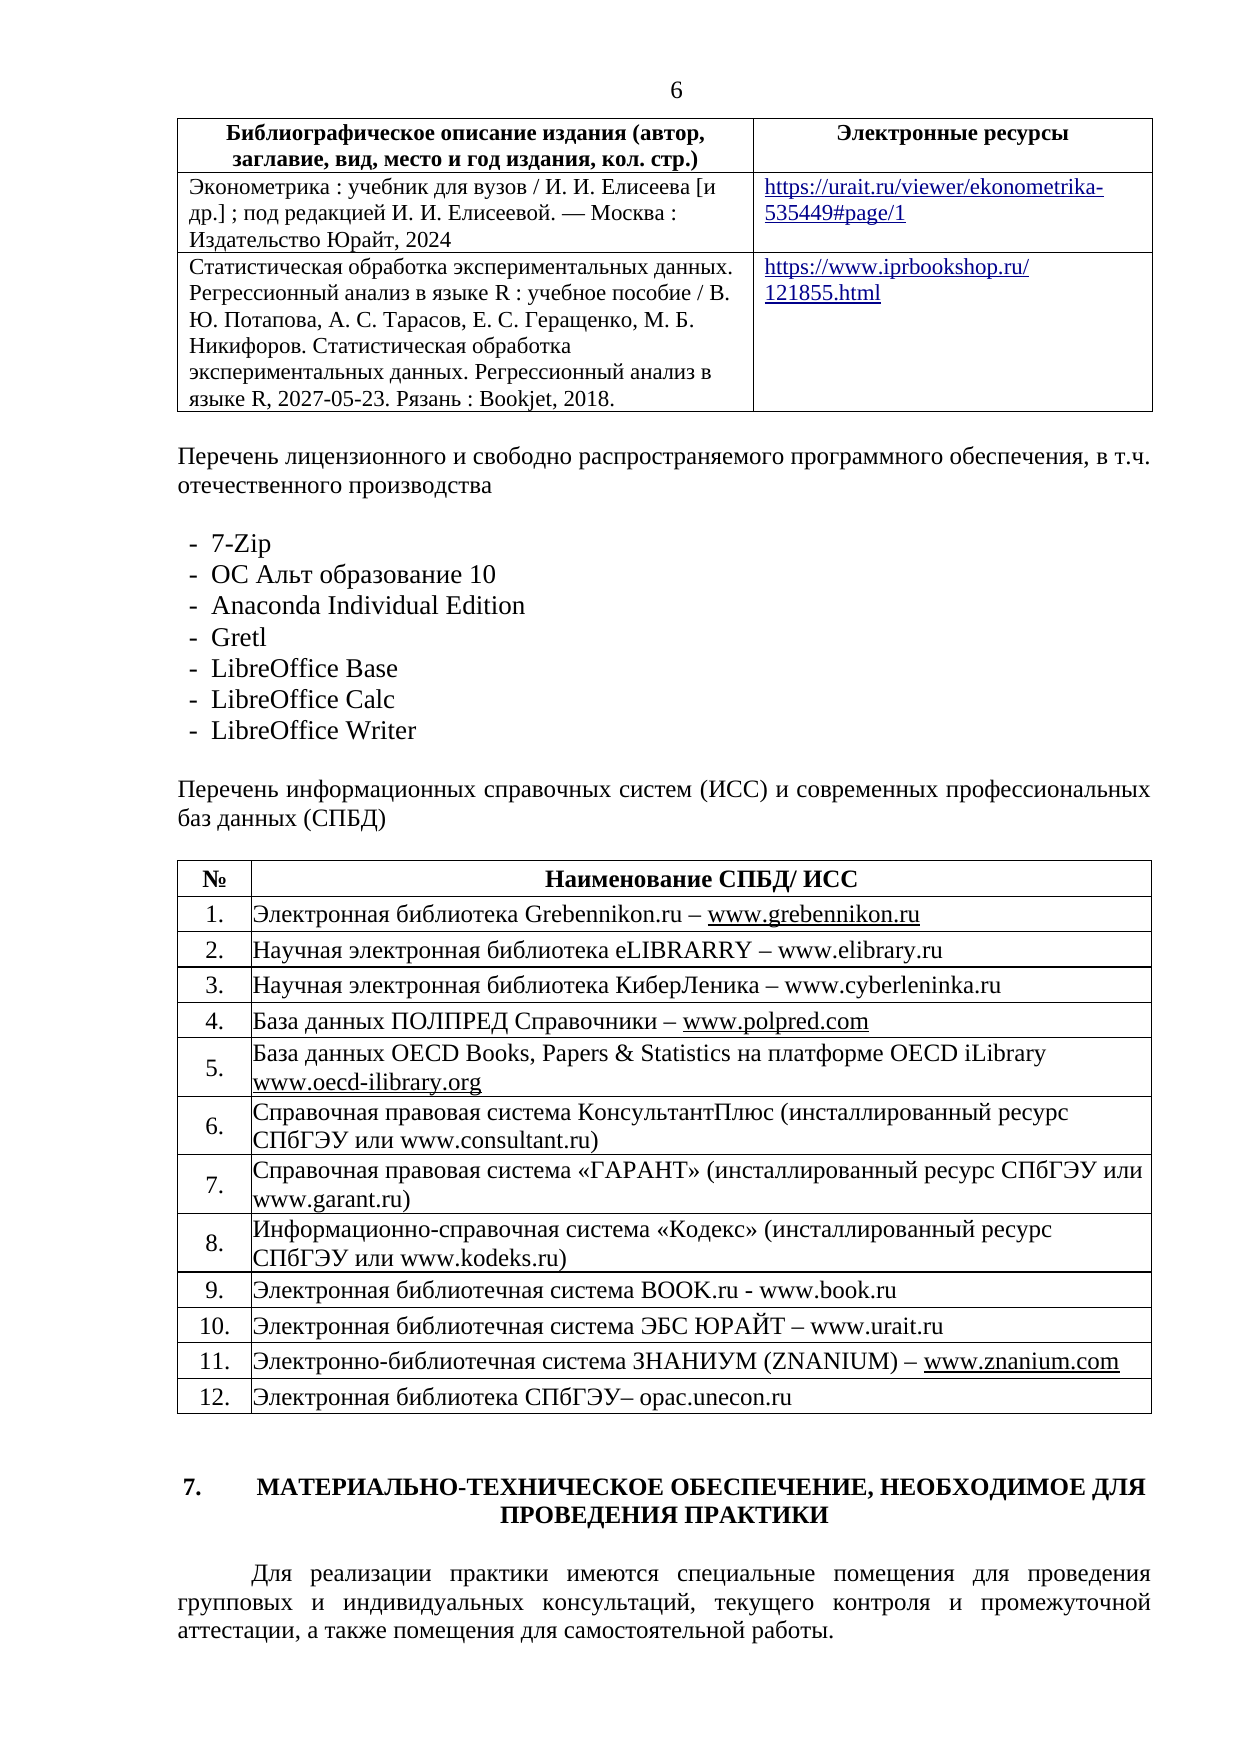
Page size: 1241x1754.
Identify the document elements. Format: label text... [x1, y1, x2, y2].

table_cell - LibreOffice Calc [177, 683, 1150, 714]
table_cell - Anaconda Individual Edition [177, 590, 1150, 621]
table_cell Справочная правовая система «ГАРАНТ» (инсталлированный ресурс СПбГЭУ или www.garant.ru) [252, 1155, 1151, 1213]
table_cell 7. [178, 1155, 251, 1213]
text Перечень лицензионного и свободно распространяемого программного обеспечения, в т.ч. отечественного производства [177, 441, 1152, 498]
table_header Наименование СПБД/ ИСС [252, 861, 1151, 896]
table_cell Научная электронная библиотека eLIBRARRY – www.elibrary.ru [252, 932, 1151, 966]
table_cell 12. [178, 1379, 251, 1413]
table_cell 10. [178, 1308, 251, 1342]
table_cell Статистическая обработка экспериментальных данных. Регрессионный анализ в языке R : учебное пособие / В. Ю. Потапова, А. С. Тарасов, Е. С. Геращенко, М. Б. Никифоров. Статистическая обработка экспериментальных данных. Регрессионный анализ в языке R, 2027-05-23. Рязань : Bookjet, 2018. [178, 253, 753, 411]
table_header Электронные ресурсы [754, 119, 1152, 172]
table_cell - Gretl [177, 621, 1150, 652]
table_cell Научная электронная библиотека КиберЛеника – www.cyberleninka.ru [252, 968, 1151, 1002]
text Перечень информационных справочных систем (ИСС) и современных профессиональных баз данных (СПБД) [177, 774, 1152, 831]
table_cell 9. [178, 1273, 251, 1307]
table_cell 3. [178, 968, 251, 1002]
table_cell 2. [178, 932, 251, 966]
table_cell 6. [178, 1097, 251, 1154]
table_cell - ОС Альт образование 10 [177, 558, 1150, 589]
table_header Библиографическое описание издания (автор, заглавие, вид, место и год издания, кол. стр.) [178, 119, 753, 172]
table_header № [178, 861, 251, 896]
table_cell Электронная библиотека СПбГЭУ– opac.unecon.ru [252, 1379, 1151, 1413]
table_cell 11. [178, 1343, 251, 1378]
table_cell - LibreOffice Writer [177, 714, 1150, 745]
table_cell 4. [178, 1003, 251, 1037]
table_cell Электронная библиотека Grebennikon.ru – www.grebennikon.ru [252, 897, 1151, 931]
table_cell 5. [178, 1038, 251, 1096]
table_header - 7-Zip [177, 527, 1150, 558]
table_cell База данных OECD Books, Papers & Statistics на платформе OECD iLibrary www.oecd-ilibrary.org [252, 1038, 1151, 1096]
table_cell Электронная библиотечная система ЭБС ЮРАЙТ – www.urait.ru [252, 1308, 1151, 1342]
table_cell 8. [178, 1214, 251, 1271]
table_cell https://www.iprbookshop.ru/121855.html [754, 253, 1152, 411]
table_cell Эконометрика : учебник для вузов / И. И. Елисеева [и др.] ; под редакцией И. И. Елисеевой. — Москва : Издательство Юрайт, 2024 [178, 173, 753, 252]
table_cell - LibreOffice Base [177, 652, 1150, 683]
table_cell https://urait.ru/viewer/ekonometrika-535449#page/1 [754, 173, 1152, 252]
text Для реализации практики имеются специальные помещения для проведения групповых и индивидуальных консультаций, текущего контроля и промежуточной аттестации, а также помещения для самостоятельной работы. [177, 1558, 1152, 1644]
table_cell База данных ПОЛПРЕД Справочники – www.polpred.com [252, 1003, 1151, 1037]
table_cell Справочная правовая система КонсультантПлюс (инсталлированный ресурс СПбГЭУ или www.consultant.ru) [252, 1097, 1151, 1154]
table_cell Информационно-справочная система «Кодекс» (инсталлированный ресурс СПбГЭУ или www.kodeks.ru) [252, 1214, 1151, 1271]
table_cell Электронная библиотечная система BOOK.ru - www.book.ru [252, 1273, 1151, 1307]
table_cell Электронно-библиотечная система ЗНАНИУМ (ZNANIUM) – www.znanium.com [252, 1343, 1151, 1378]
list МАТЕРИАЛЬНО-ТЕХНИЧЕСКОЕ ОБЕСПЕЧЕНИЕ, НЕОБХОДИМОЕ ДЛЯ ПРОВЕДЕНИЯ ПРАКТИКИ [177, 1472, 1152, 1529]
